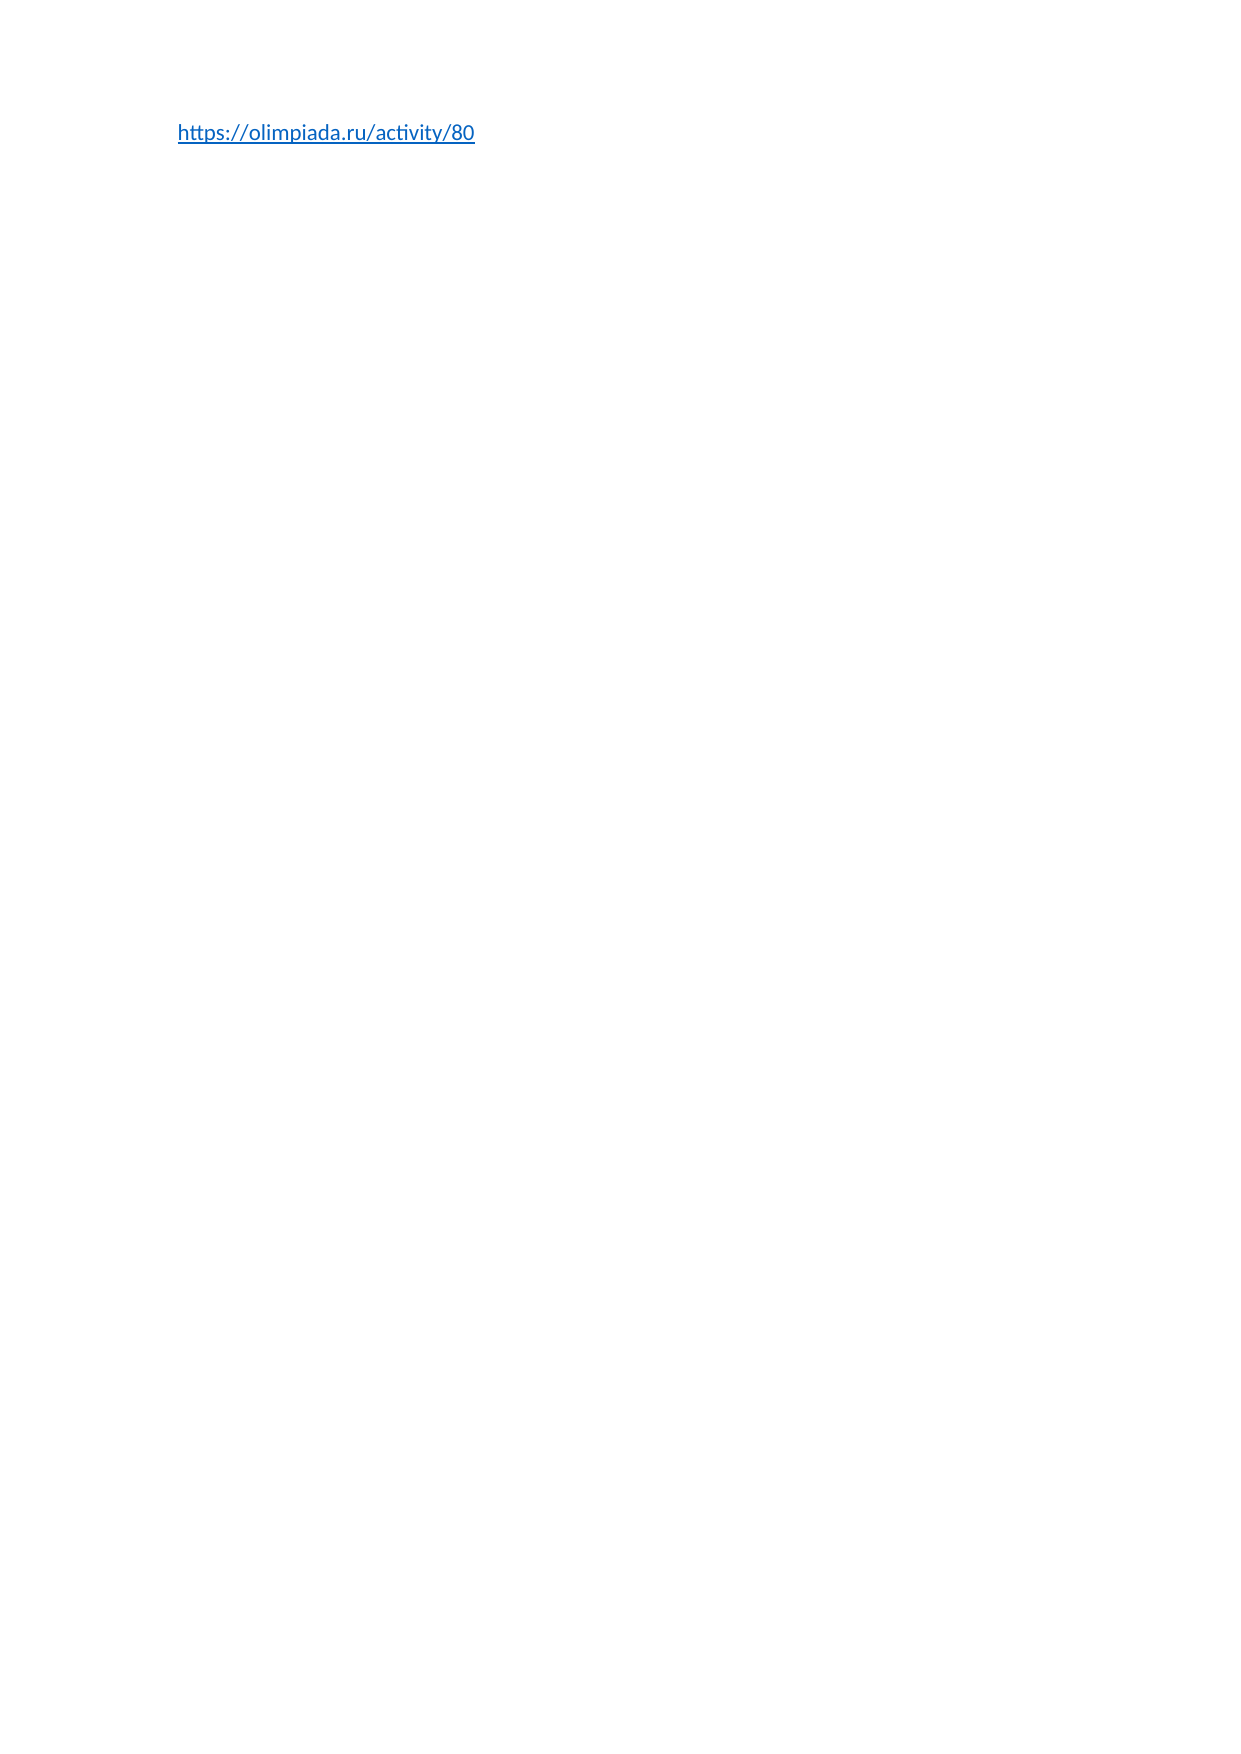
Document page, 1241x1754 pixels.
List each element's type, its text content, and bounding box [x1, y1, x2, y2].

text https://olimpiada.ru/activity/80 [177, 118, 1152, 146]
